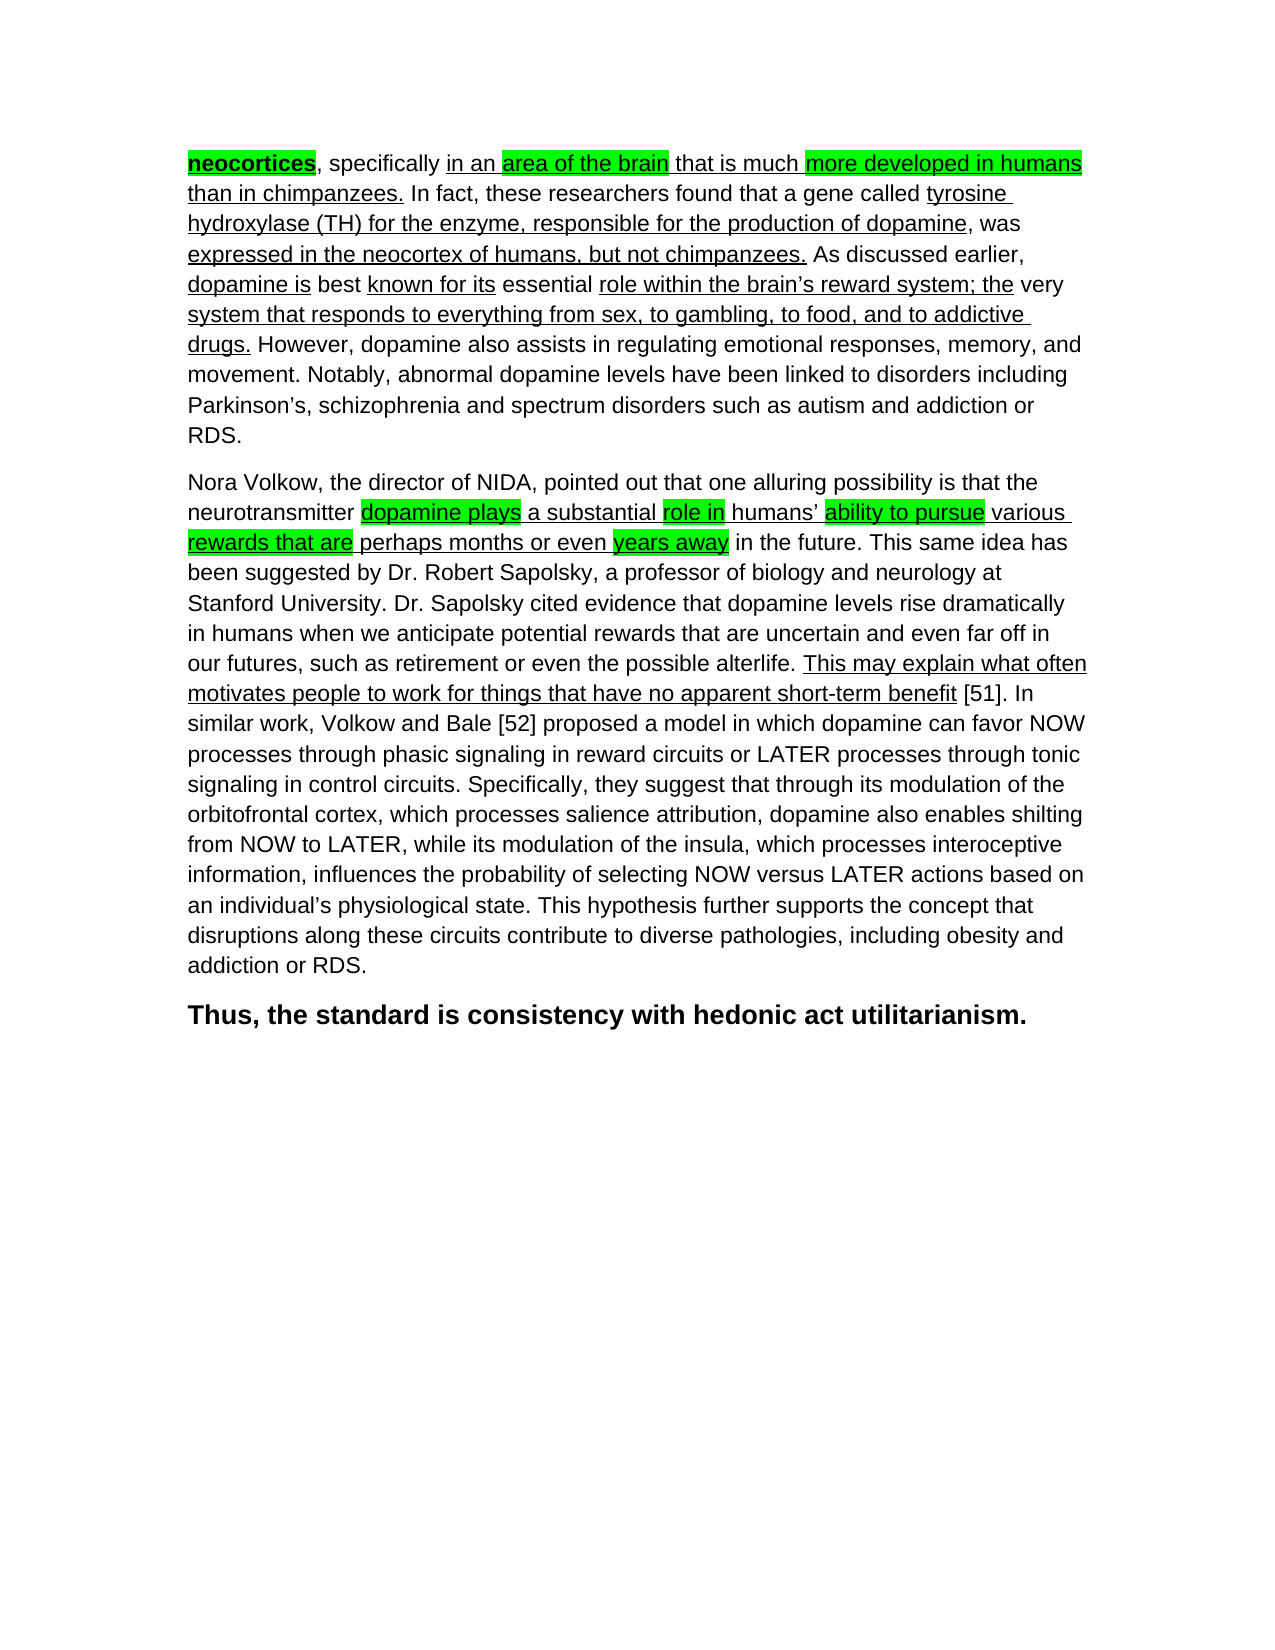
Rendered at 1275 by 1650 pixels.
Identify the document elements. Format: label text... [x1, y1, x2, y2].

subtitle Thus, the standard is consistency with hedonic act utilitarianism. [187, 999, 1087, 1030]
text Nora Volkow, the director of NIDA, pointed out that one alluring possibility is that the neurotransmitter dopamine plays a substantial role in humans’ ability to pursue various rewards that are perhaps months or even years away in the future. This same idea has been suggested by Dr. Robert Sapolsky, a professor of biology and neurology at Stanford University. Dr. Sapolsky cited evidence that dopamine levels rise dramatically in humans when we anticipate potential rewards that are uncertain and even far off in our futures, such as retirement or even the possible alterlife. This may explain what often motivates people to work for things that have no apparent short-term benefit [51]. In similar work, Volkow and Bale [52] proposed a model in which dopamine can favor NOW processes through phasic signaling in reward circuits or LATER processes through tonic signaling in control circuits. Specifically, they suggest that through its modulation of the orbitofrontal cortex, which processes salience attribution, dopamine also enables shilting from NOW to LATER, while its modulation of the insula, which processes interoceptive information, influences the probability of selecting NOW versus LATER actions based on an individual’s physiological state. This hypothesis further supports the concept that disruptions along these circuits contribute to diverse pathologies, including obesity and addiction or RDS. [187, 469, 1087, 978]
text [187, 150, 1087, 448]
